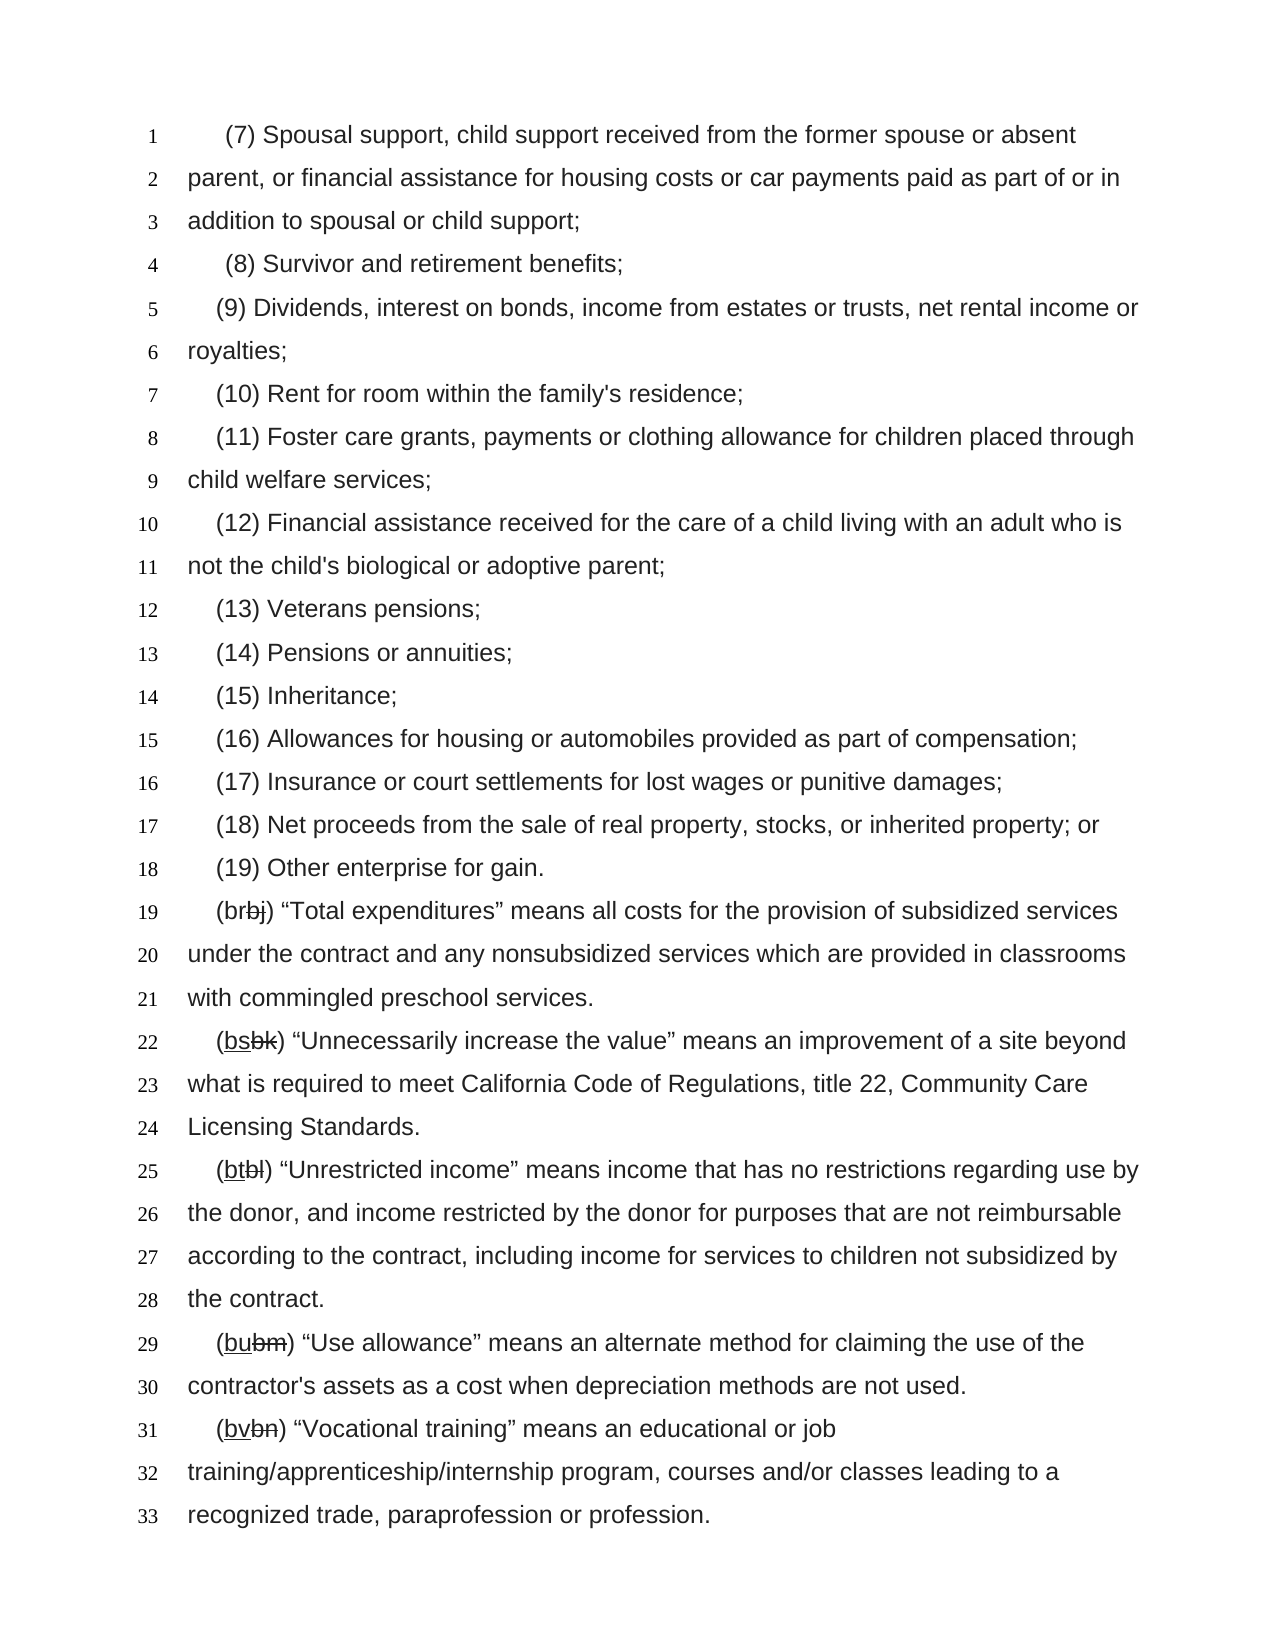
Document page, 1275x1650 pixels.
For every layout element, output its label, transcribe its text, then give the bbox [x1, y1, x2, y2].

text (7) Spousal support, child support received from the former spouse or absent parent, or financial assistance for housing costs or car payments paid as part of or in addition to spousal or child support; [187, 120, 1155, 235]
text (8) Survivor and retirement benefits; [187, 249, 1155, 278]
text (brbj) “Total expenditures” means all costs for the provision of subsidized services under the contract and any nonsubsidized services which are provided in classrooms with commingled preschool services. [187, 896, 1155, 1011]
text (12) Financial assistance received for the care of a child living with an adult who is not the child's biological or adoptive parent; [187, 508, 1155, 580]
text (bvbn) “Vocational training” means an educational or job training/apprenticeship/internship program, courses and/or classes leading to a recognized trade, paraprofession or profession. [187, 1414, 1155, 1529]
text (bubm) “Use allowance” means an alternate method for claiming the use of the contractor's assets as a cost when depreciation methods are not used. [187, 1327, 1155, 1399]
text (16) Allowances for housing or automobiles provided as part of compensation; [187, 724, 1155, 752]
text (9) Dividends, interest on bonds, income from estates or trusts, net rental income or royalties; [187, 292, 1155, 364]
text (15) Inheritance; [187, 681, 1155, 709]
text (14) Pensions or annuities; [187, 637, 1155, 666]
text (17) Insurance or court settlements for lost wages or punitive damages; [187, 767, 1155, 796]
text (10) Rent for room within the family's residence; [187, 379, 1155, 407]
text (bsbk) “Unnecessarily increase the value” means an improvement of a site beyond what is required to meet California Code of Regulations, title 22, Community Care Licensing Standards. [187, 1026, 1155, 1141]
text (18) Net proceeds from the sale of real property, stocks, or inherited property; or [187, 810, 1155, 839]
text (11) Foster care grants, payments or clothing allowance for children placed through child welfare services; [187, 422, 1155, 494]
text (19) Other enterprise for gain. [187, 853, 1155, 882]
text (13) Veterans pensions; [187, 594, 1155, 623]
text (btbl) “Unrestricted income” means income that has no restrictions regarding use by the donor, and income restricted by the donor for purposes that are not reimbursable according to the contract, including income for services to children not subsidized by the contract. [187, 1155, 1155, 1313]
